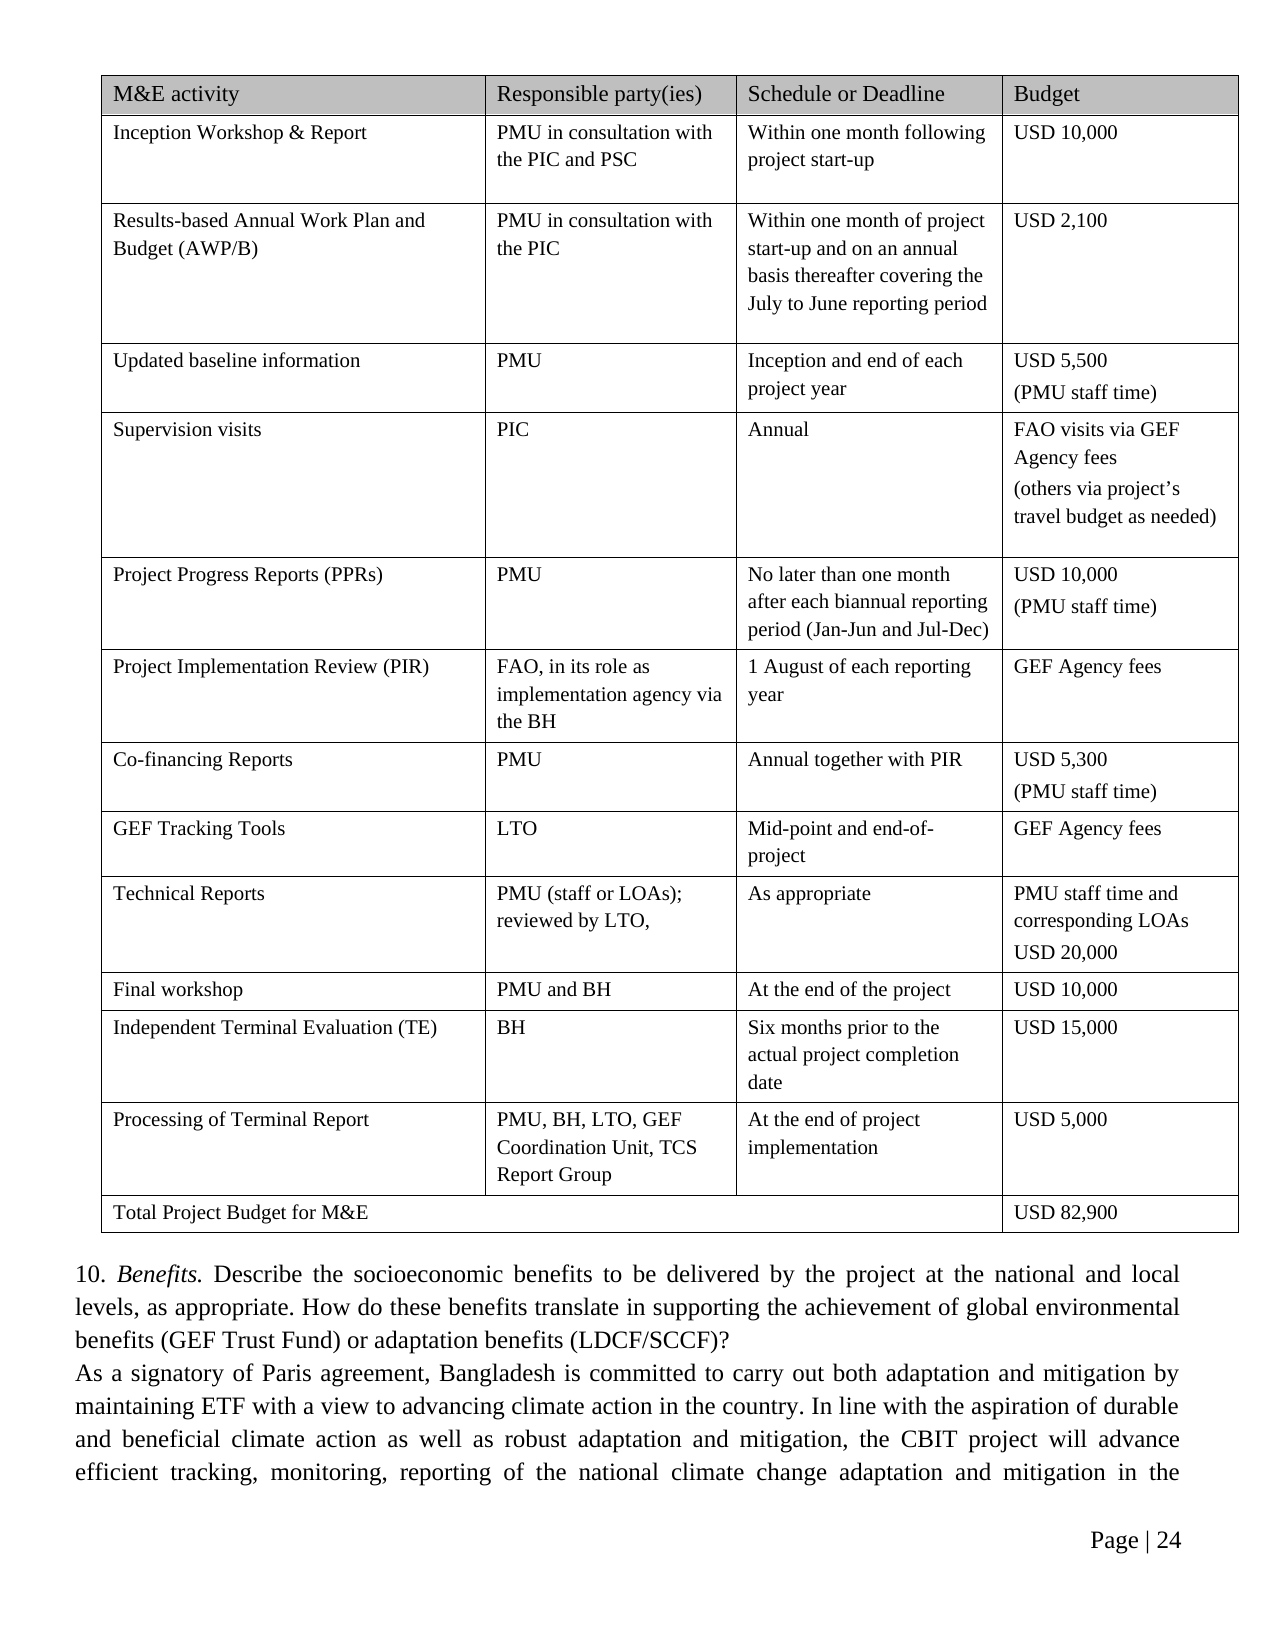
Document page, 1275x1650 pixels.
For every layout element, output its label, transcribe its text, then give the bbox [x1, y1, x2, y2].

table_cell Updated baseline information [102, 344, 485, 412]
table_cell No later than one month after each biannual reporting period (Jan-Jun and Jul-Dec) [737, 558, 1002, 649]
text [75, 1358, 1181, 1486]
table_cell PMU [486, 344, 736, 412]
table_header Budget [1003, 76, 1238, 114]
table_cell PMU (staff or LOAs); reviewed by LTO, [486, 877, 736, 972]
table_cell Independent Terminal Evaluation (TE) [102, 1011, 485, 1102]
table_cell Technical Reports [102, 877, 485, 972]
table_cell Within one month of project start-up and on an annual basis thereafter covering the July to June reporting period [737, 204, 1002, 343]
table_cell PMU [486, 558, 736, 649]
table_cell Total Project Budget for M&E [102, 1196, 1002, 1232]
table_cell PIC [486, 413, 736, 557]
table_cell USD 10,000 [1003, 973, 1238, 1009]
table_cell PMU [486, 743, 736, 811]
table_cell PMU in consultation with the PIC [486, 204, 736, 343]
table_cell USD 5,300 (PMU staff time) [1003, 743, 1238, 811]
table_cell PMU in consultation with the PIC and PSC [486, 116, 736, 203]
table_cell As appropriate [737, 877, 1002, 972]
table_cell USD 82,900 [1003, 1196, 1238, 1232]
table_cell 1 August of each reporting year [737, 650, 1002, 742]
table_cell GEF Tracking Tools [102, 812, 485, 876]
table_cell Within one month following project start-up [737, 116, 1002, 203]
table_cell GEF Agency fees [1003, 812, 1238, 876]
table_cell Mid-point and end-of-project [737, 812, 1002, 876]
table_cell Co-financing Reports [102, 743, 485, 811]
table_cell Final workshop [102, 973, 485, 1009]
table_cell Project Implementation Review (PIR) [102, 650, 485, 742]
table_cell PMU and BH [486, 973, 736, 1009]
table_cell GEF Agency fees [1003, 650, 1238, 742]
table_cell PMU, BH, LTO, GEF Coordination Unit, TCS Report Group [486, 1103, 736, 1194]
table_cell Six months prior to the actual project completion date [737, 1011, 1002, 1102]
table_cell USD 10,000 (PMU staff time) [1003, 558, 1238, 649]
table_cell Processing of Terminal Report [102, 1103, 485, 1194]
table_cell At the end of project implementation [737, 1103, 1002, 1194]
table_header Schedule or Deadline [737, 76, 1002, 114]
table_cell FAO visits via GEF Agency fees (others via project’s travel budget as needed) [1003, 413, 1238, 557]
table_cell USD 5,500 (PMU staff time) [1003, 344, 1238, 412]
table_cell USD 5,000 [1003, 1103, 1238, 1194]
table_cell Inception and end of each project year [737, 344, 1002, 412]
table_cell USD 15,000 [1003, 1011, 1238, 1102]
table_cell Annual together with PIR [737, 743, 1002, 811]
table_cell At the end of the project [737, 973, 1002, 1009]
table_cell Annual [737, 413, 1002, 557]
table_header M&E activity [102, 76, 485, 114]
table_cell Results-based Annual Work Plan and Budget (AWP/B) [102, 204, 485, 343]
table_header Responsible party(ies) [486, 76, 736, 114]
table_cell LTO [486, 812, 736, 876]
table_cell FAO, in its role as implementation agency via the BH [486, 650, 736, 742]
text 10. Benefits. Describe the socioeconomic benefits to be delivered by the project at the national and local levels, as appropriate. How do these benefits translate in supporting the achievement of global environmental benefits (GEF Trust Fund) or adaptation benefits (LDCF/SCCF)? [75, 1259, 1181, 1354]
table_cell Project Progress Reports (PPRs) [102, 558, 485, 649]
table_cell BH [486, 1011, 736, 1102]
table_cell Supervision visits [102, 413, 485, 557]
table_cell USD 2,100 [1003, 204, 1238, 343]
table_cell PMU staff time and corresponding LOAs USD 20,000 [1003, 877, 1238, 972]
table_cell Inception Workshop & Report [102, 116, 485, 203]
table_cell USD 10,000 [1003, 116, 1238, 203]
